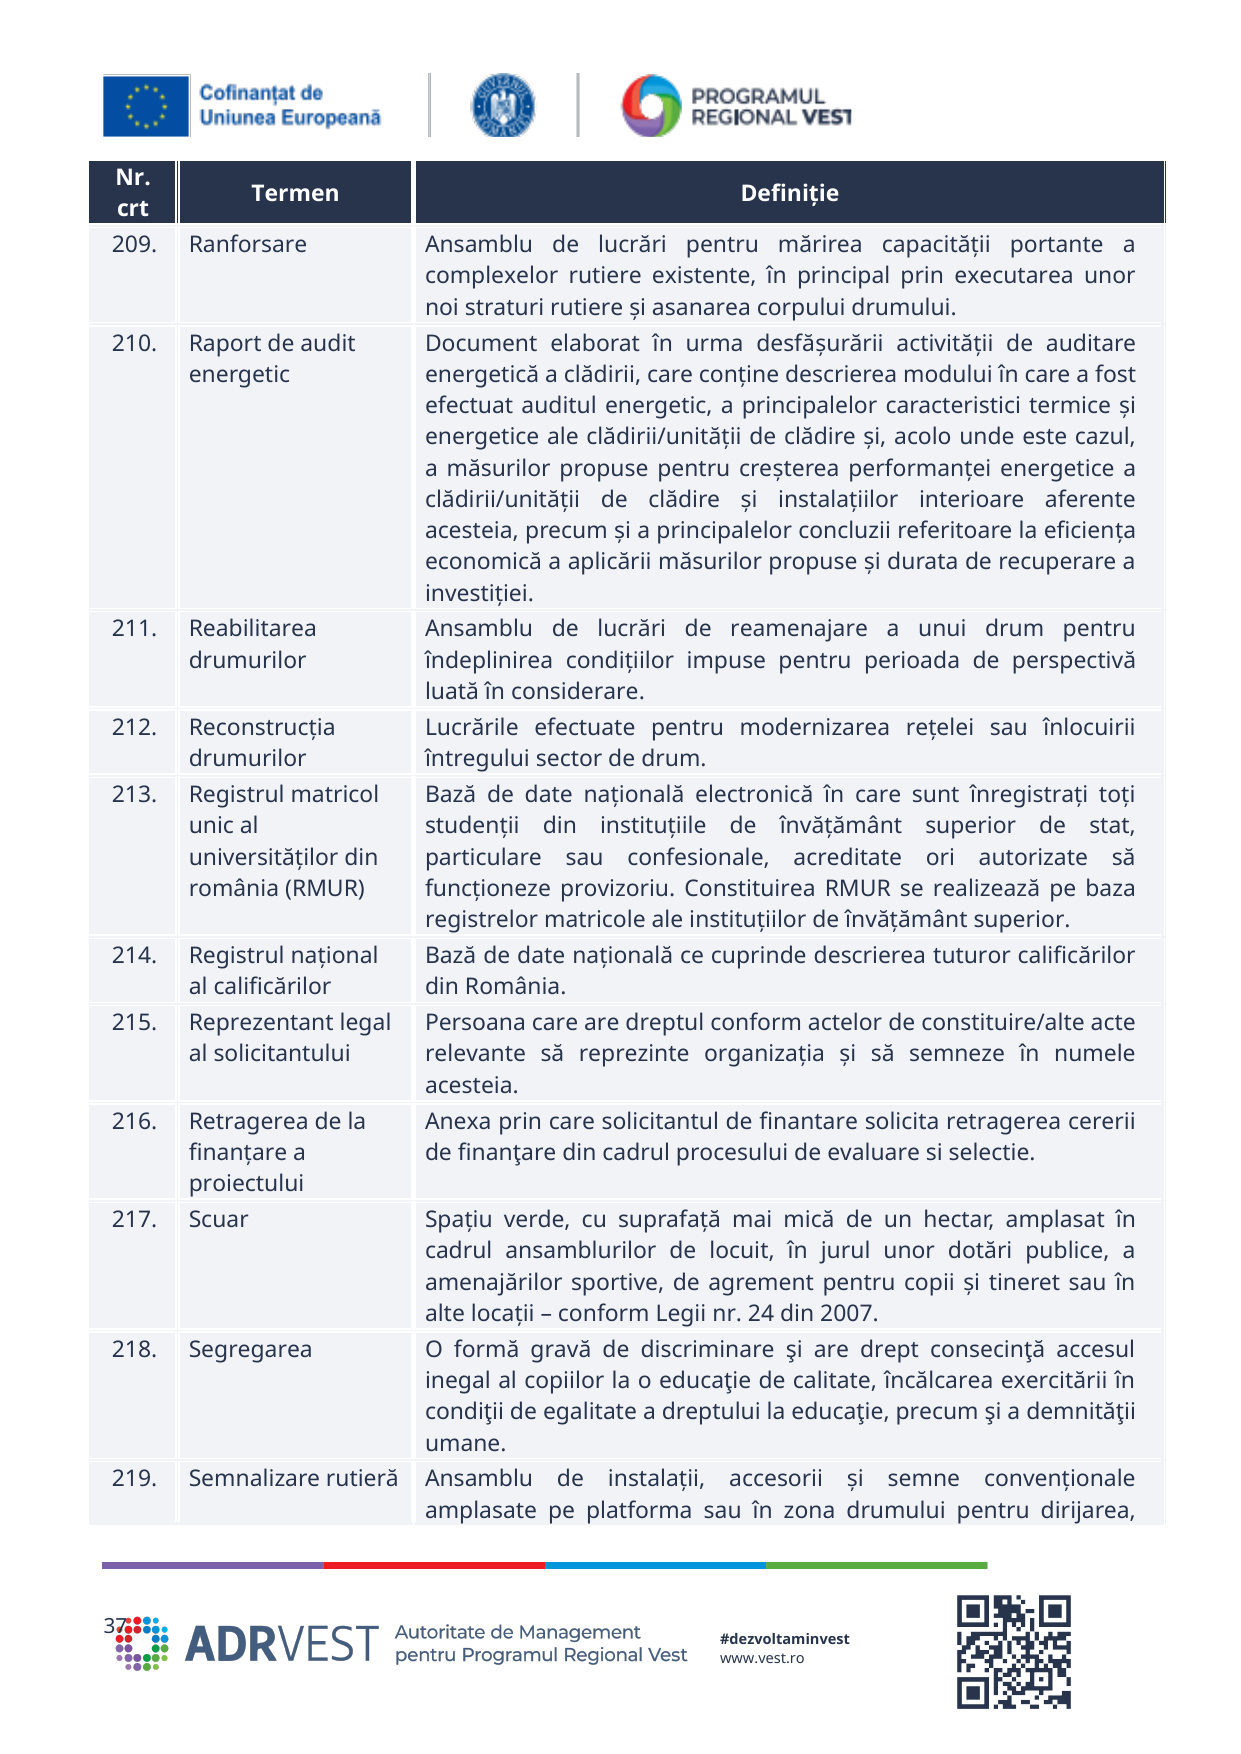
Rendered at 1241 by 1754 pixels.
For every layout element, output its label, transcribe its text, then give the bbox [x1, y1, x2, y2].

table_cell Bază de date națională ce cuprinde descrierea tuturor calificărilor din România. [414, 934, 1166, 1001]
table_header Nr. crt [89, 161, 175, 223]
table_cell Registrul matricol unic al universităților din românia (RMUR) [180, 778, 411, 934]
table_cell Persoana care are dreptul conform actelor de constituire/alte acte relevante să reprezinte organizația și să semneze în numele acesteia. [414, 1001, 1166, 1100]
table_cell [89, 1462, 177, 1525]
table_cell [89, 711, 175, 773]
table_cell Ansamblu de lucrări pentru mărirea capacității portante a complexelor rutiere existente, în principal prin executarea unor noi straturi rutiere și asanarea corpului drumului. [414, 223, 1166, 322]
picture [104, 1613, 694, 1675]
table_cell Scuar [180, 1203, 411, 1328]
table_cell Registrul național al calificărilor [180, 939, 411, 1001]
table_header Termen [180, 161, 411, 223]
table_cell Document elaborat în urma desfăşurării activităţii de auditare energetică a clădirii, care conține descrierea modului în care a fost efectuat auditul energetic, a principalelor caracteristici termice și energetice ale clădirii/unităţii de clădire și, acolo unde este cazul, a măsurilor propuse pentru creşterea performanței energetice a clădirii/unităţii de clădire și instalațiilor interioare aferente acesteia, precum și a principalelor concluzii referitoare la eficienţa economică a aplicării măsurilor propuse și durata de recuperare a investiţiei. [414, 322, 1166, 608]
table_cell Lucrările efectuate pentru modernizarea rețelei sau înlocuirii întregului sector de drum. [414, 706, 1166, 773]
table_cell Spațiu verde, cu suprafață mai mică de un hectar, amplasat în cadrul ansamblurilor de locuit, în jurul unor dotări publice, a amenajărilor sportive, de agrement pentru copii și tineret sau în alte locații – conform Legii nr. 24 din 2007. [414, 1198, 1166, 1328]
table_cell [89, 939, 175, 1001]
table_header Definiție [416, 161, 1164, 223]
table_cell Segregarea [180, 1333, 411, 1458]
table_cell O formă gravă de discriminare şi are drept consecinţă accesul inegal al copiilor la o educaţie de calitate, încălcarea exercitării în condiţii de egalitate a dreptului la educaţie, precum şi a demnităţii umane. [414, 1328, 1166, 1458]
picture [104, 1619, 112, 1632]
table_cell [89, 228, 175, 322]
table_cell Retragerea de la finanțare a proiectului [180, 1105, 411, 1198]
table_cell Anexa prin care solicitantul de finantare solicita retragerea cererii de finanţare din cadrul procesului de evaluare si selectie. [414, 1100, 1166, 1198]
picture [767, 1562, 1047, 1569]
table_cell Reprezentant legal al solicitantului [180, 1006, 411, 1100]
table_cell [89, 1006, 175, 1100]
table_cell Raport de audit energetic [180, 327, 411, 608]
table_cell [89, 1105, 175, 1198]
table_cell [89, 327, 175, 608]
table_cell Bază de date națională electronică în care sunt înregistrați toți studenții din instituțiile de învățământ superior de stat, particulare sau confesionale, acreditate ori autorizate să funcționeze provizoriu. Constituirea RMUR se realizează pe baza registrelor matricole ale instituțiilor de învățământ superior. [414, 773, 1166, 934]
table_cell [89, 778, 175, 934]
table_cell [89, 612, 175, 706]
table_cell Reconstrucția drumurilor [180, 711, 411, 773]
table_cell Ranforsare [180, 228, 411, 322]
picture [948, 1587, 1080, 1718]
table_cell [89, 1333, 175, 1458]
table_cell [89, 1203, 175, 1328]
table_cell Semnalizare rutieră [177, 1458, 413, 1525]
table_cell Reabilitarea drumurilor [180, 612, 411, 706]
table_cell Ansamblu de lucrări de reamenajare a unui drum pentru îndeplinirea condițiilor impuse pentru perioada de perspectivă luată în considerare. [414, 608, 1166, 706]
picture [42, 1562, 544, 1569]
